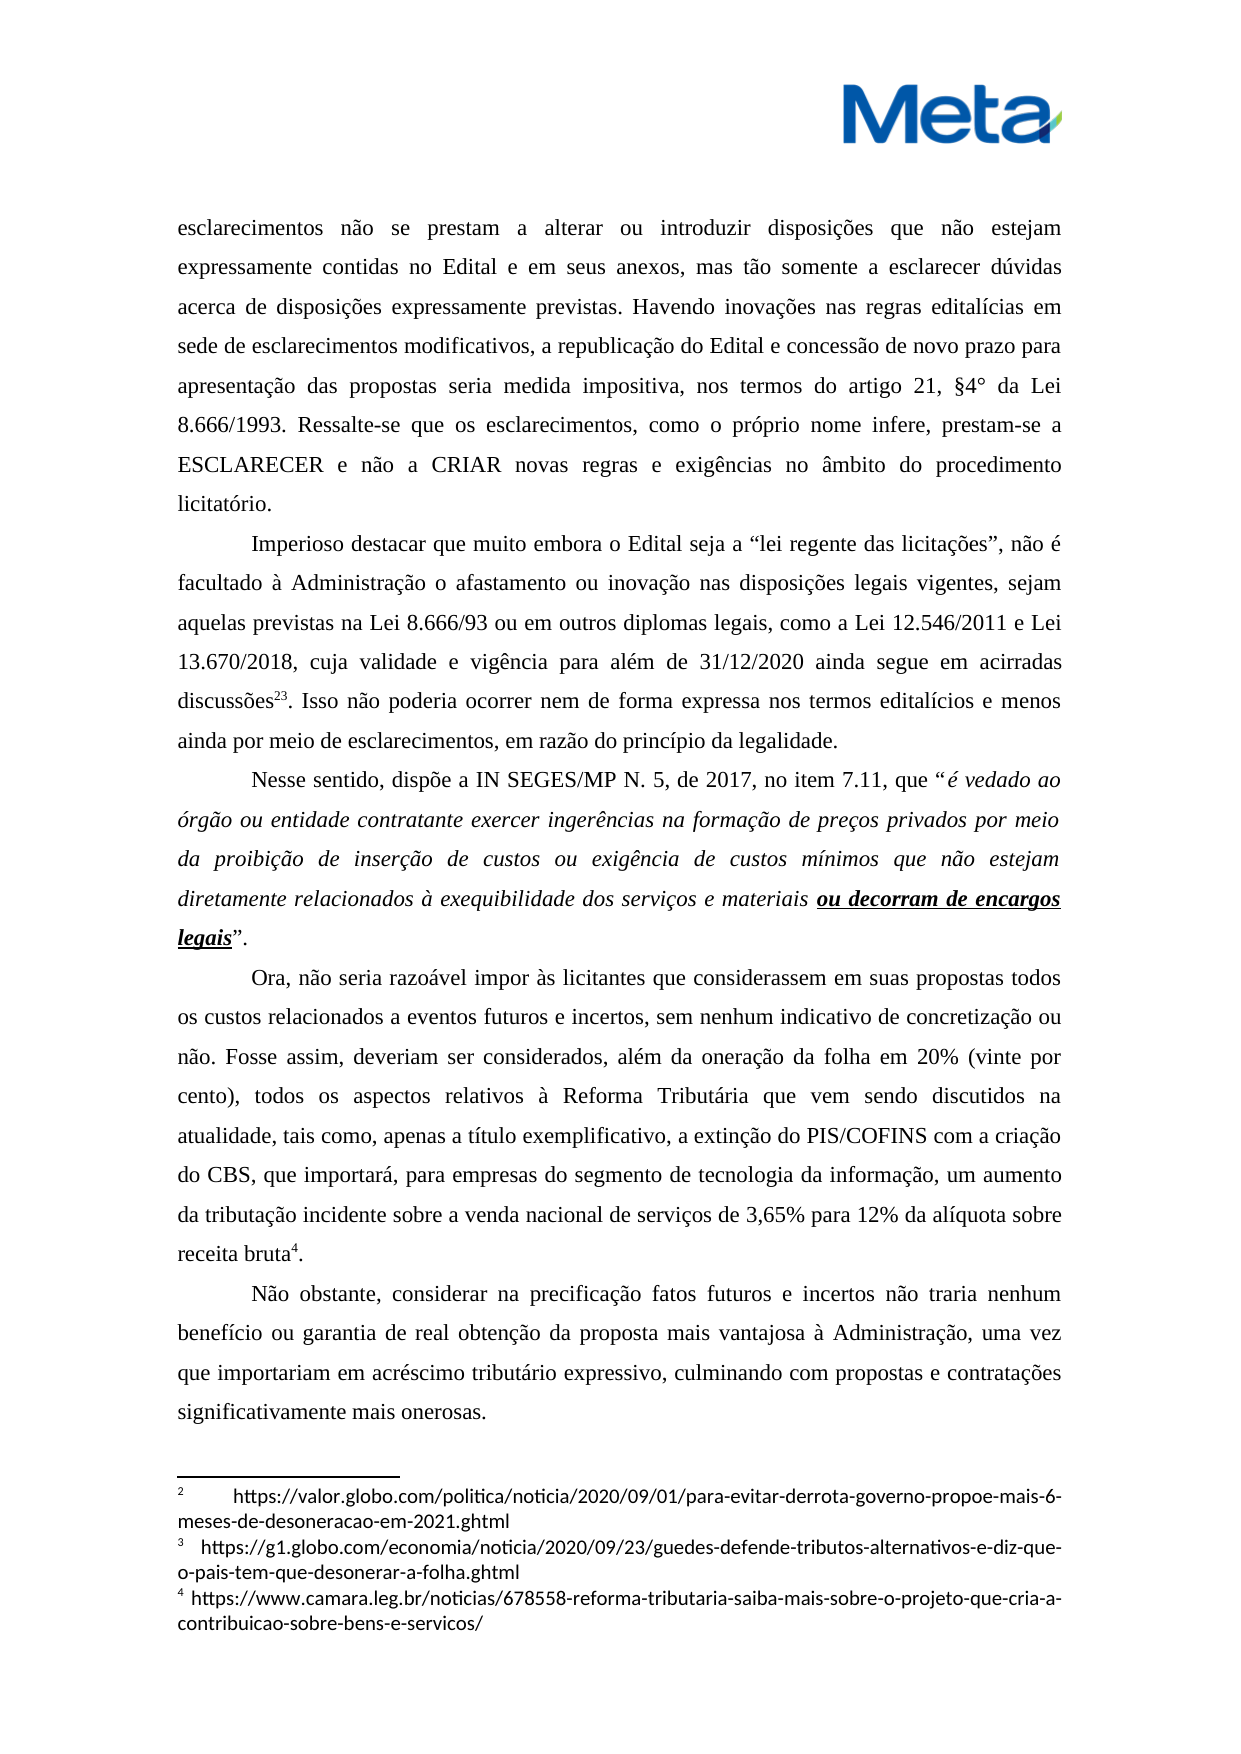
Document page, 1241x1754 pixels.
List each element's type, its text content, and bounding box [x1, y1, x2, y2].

picture [841, 81, 1065, 148]
text Não obstante, considerar na precificação fatos futuros e incertos não traria nenhum benefício ou garantia de real obtenção da proposta mais vantajosa à Administração, uma vez que importariam em acréscimo tributário expressivo, culminando com propostas e contratações significativamente mais onerosas. [177, 1280, 1063, 1424]
text Nesse sentido, dispõe a IN SEGES/MP N. 5, de 2017, no item 7.11, que “é vedado ao órgão ou entidade contratante exercer ingerências na formação de preços privados por meio da proibição de inserção de custos ou exigência de custos mínimos que não estejam diretamente relacionados à exequibilidade dos serviços e materiais ou decorram de encargos legais”. [177, 767, 1063, 951]
text Ora, não seria razoável impor às licitantes que considerassem em suas propostas todos os custos relacionados a eventos futuros e incertos, sem nenhum indicativo de concretização ou não. Fosse assim, deveriam ser considerados, além da oneração da folha em 20% (vinte por cento), todos os aspectos relativos à Reforma Tributária que vem sendo discutidos na atualidade, tais como, apenas a título exemplificativo, a extinção do PIS/COFINS com a criação do CBS, que importará, para empresas do segmento de tecnologia da informação, um aumento da tributação incidente sobre a venda nacional de serviços de 3,65% para 12% da alíquota sobre receita bruta. [177, 964, 1063, 1267]
text Imperioso destacar que muito embora o Edital seja a “lei regente das licitações”, não é facultado à Administração o afastamento ou inovação nas disposições legais vigentes, sejam aquelas previstas na Lei 8.666/93 ou em outros diplomas legais, como a Lei 12.546/2011 e Lei 13.670/2018, cuja validade e vigência para além de 31/12/2020 ainda segue em acirradas discussões. Isso não poderia ocorrer nem de forma expressa nos termos editalícios e menos ainda por meio de esclarecimentos, em razão do princípio da legalidade. [177, 530, 1063, 753]
